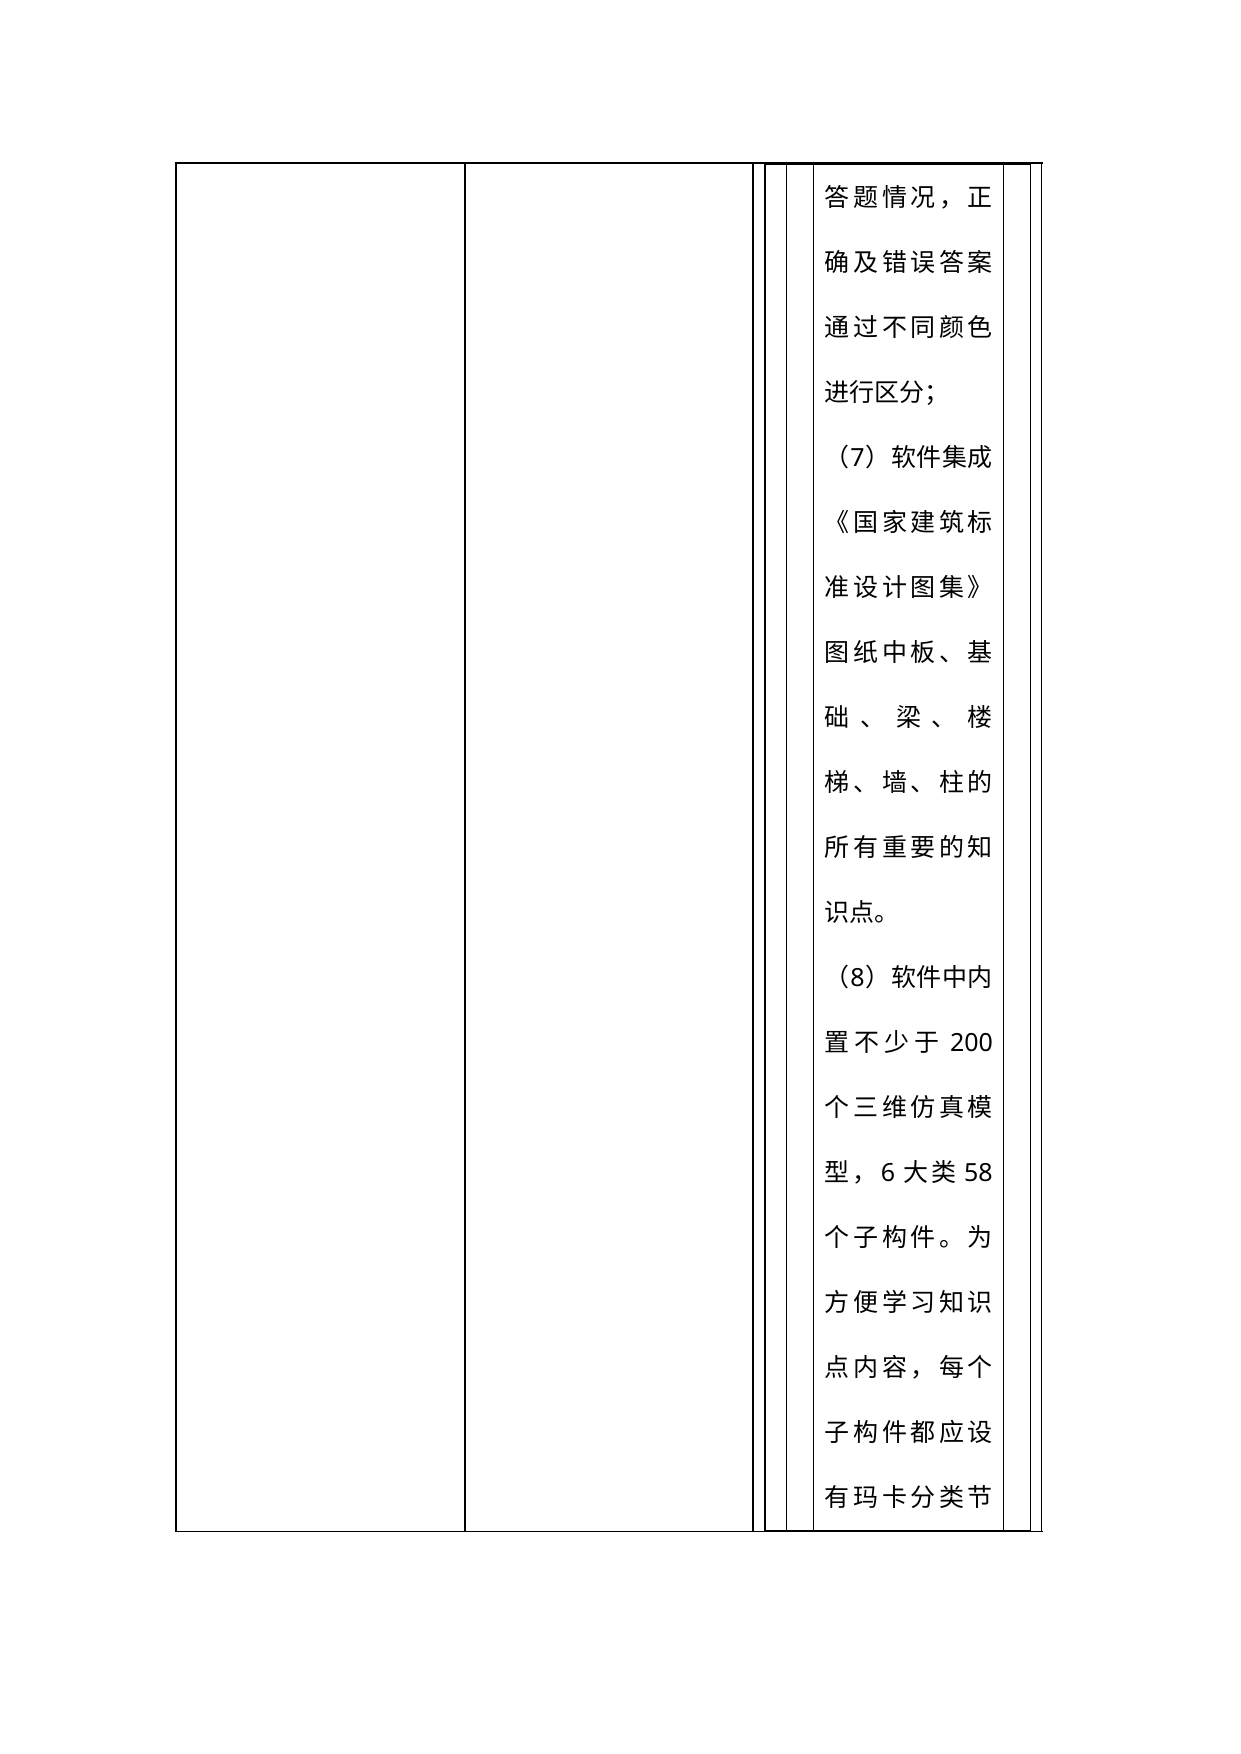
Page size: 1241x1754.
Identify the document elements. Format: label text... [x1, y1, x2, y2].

table_cell [466, 164, 752, 1531]
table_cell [1004, 165, 1030, 1530]
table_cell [814, 165, 1003, 1530]
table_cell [1031, 164, 1041, 1531]
table_cell 1 [177, 164, 464, 1531]
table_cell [766, 165, 786, 1530]
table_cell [754, 164, 764, 1531]
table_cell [787, 165, 813, 1530]
